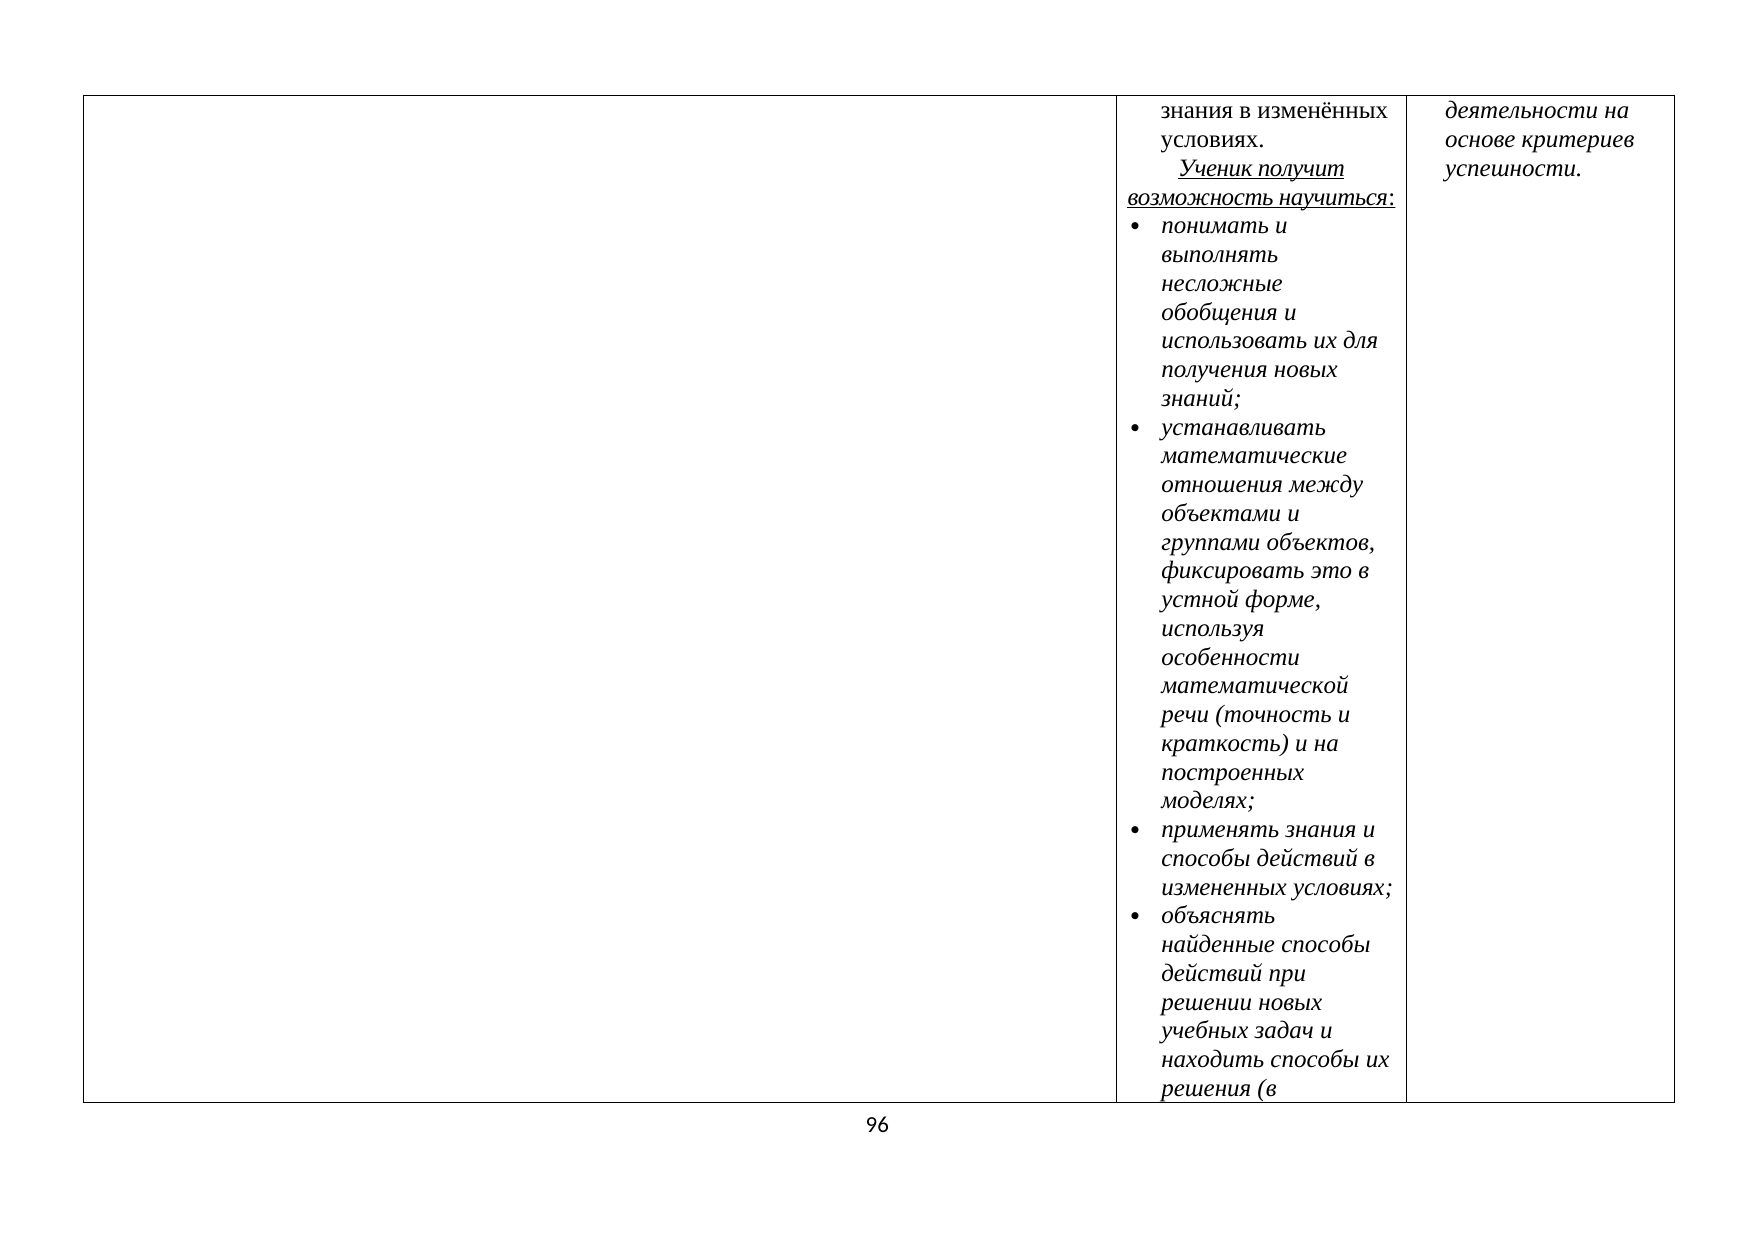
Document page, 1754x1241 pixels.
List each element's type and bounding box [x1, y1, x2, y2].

table_cell [1407, 96, 1674, 1102]
table_cell [1117, 96, 1406, 1102]
table_cell [84, 96, 1116, 1102]
